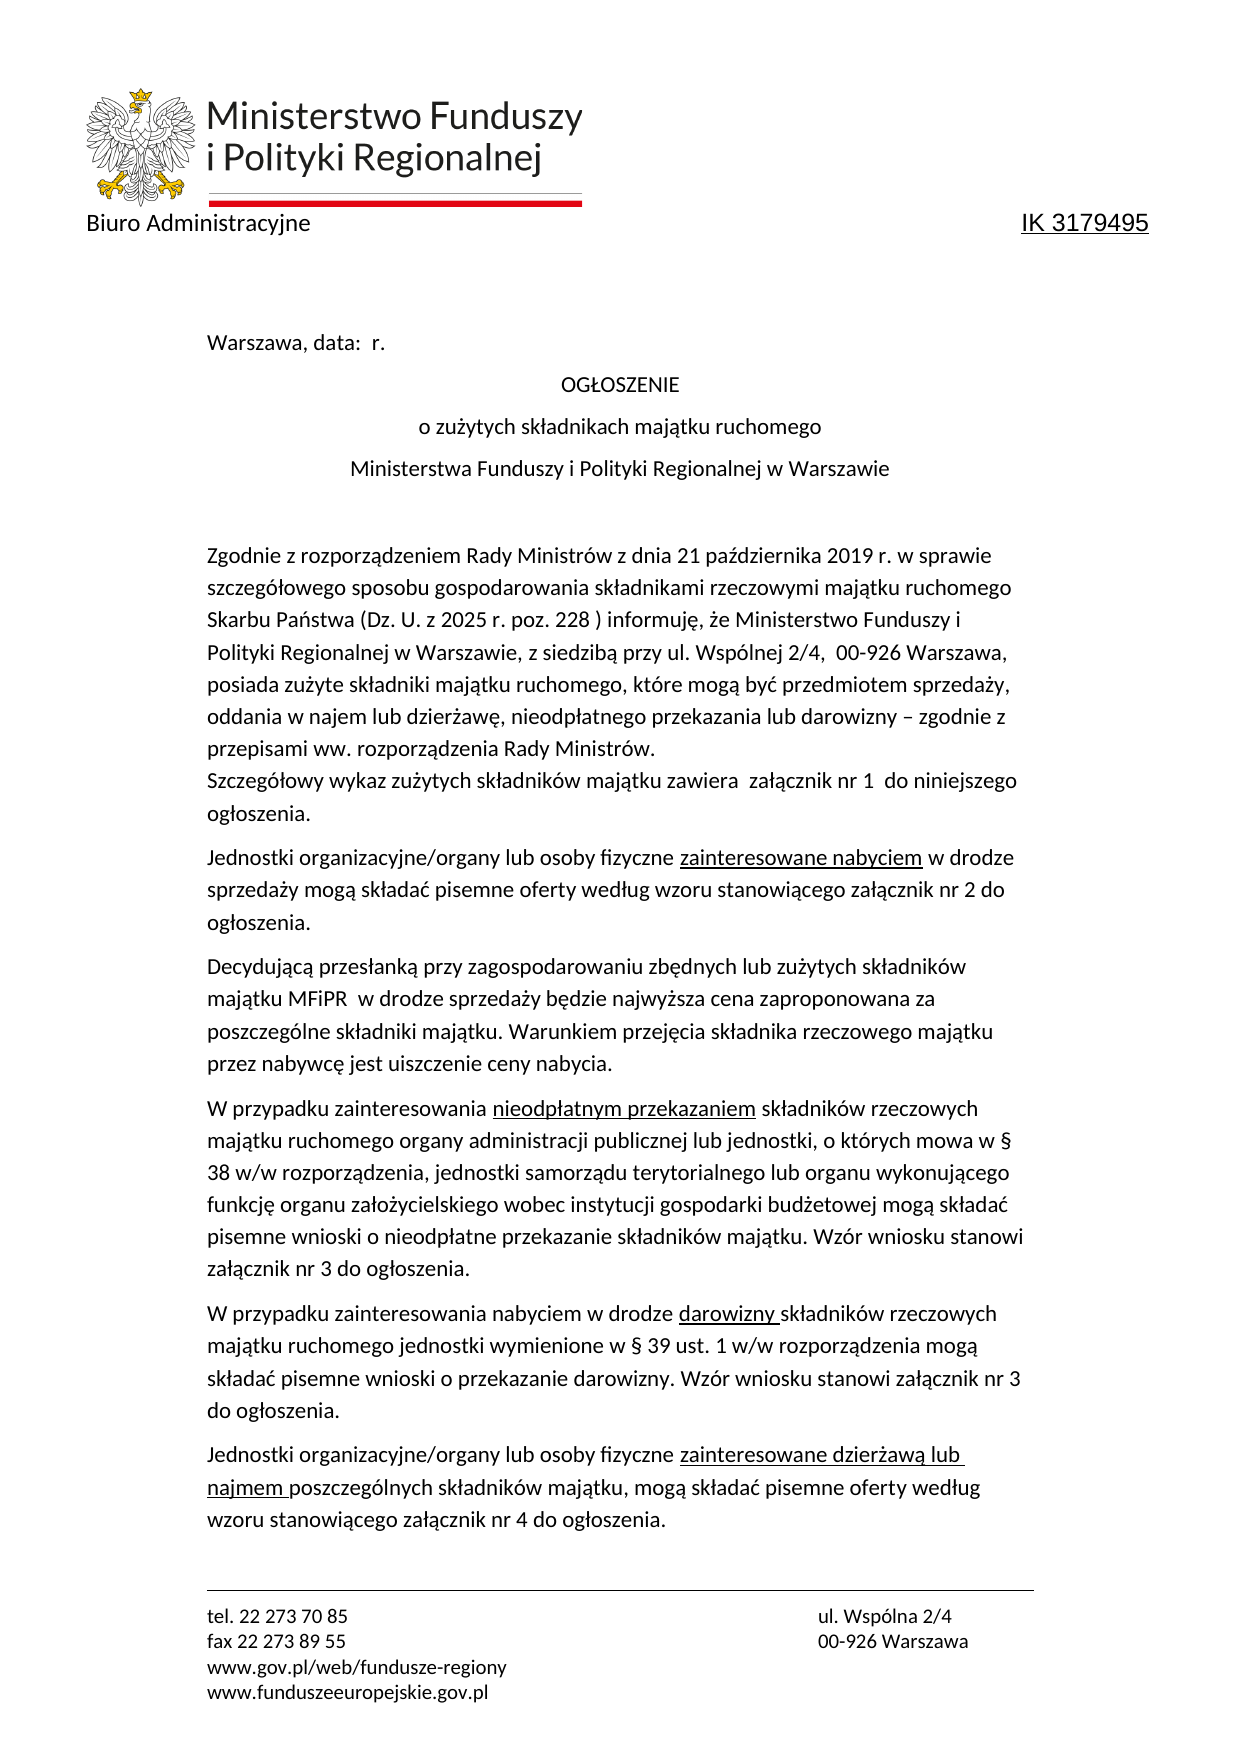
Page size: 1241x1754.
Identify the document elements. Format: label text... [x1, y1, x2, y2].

text OGŁOSZENIE [207, 371, 1033, 398]
text Jednostki organizacyjne/organy lub osoby fizyczne zainteresowane nabyciem w drodze sprzedaży mogą składać pisemne oferty według wzoru stanowiącego załącznik nr 2 do ogłoszenia. [207, 843, 1033, 936]
picture [86, 88, 583, 207]
text W przypadku zainteresowania nieodpłatnym przekazaniem składników rzeczowych majątku ruchomego organy administracji publicznej lub jednostki, o których mowa w § 38 w/w rozporządzenia, jednostki samorządu terytorialnego lub organu wykonującego funkcję organu założycielskiego wobec instytucji gospodarki budżetowej mogą składać pisemne wnioski o nieodpłatne przekazanie składników majątku. Wzór wniosku stanowi załącznik nr 3 do ogłoszenia. [207, 1094, 1033, 1283]
text Jednostki organizacyjne/organy lub osoby fizyczne zainteresowane dzierżawą lub najmem poszczególnych składników majątku, mogą składać pisemne oferty według wzoru stanowiącego załącznik nr 4 do ogłoszenia. [207, 1441, 1033, 1533]
text Warszawa, data: r. [207, 328, 1033, 357]
text Decydującą przesłanką przy zagospodarowaniu zbędnych lub zużytych składników majątku MFiPR w drodze sprzedaży będzie najwyższa cena zaproponowana za poszczególne składniki majątku. Warunkiem przejęcia składnika rzeczowego majątku przez nabywcę jest uiszczenie ceny nabycia. [207, 952, 1033, 1077]
text W przypadku zainteresowania nabyciem w drodze darowizny składników rzeczowych majątku ruchomego jednostki wymienione w § 39 ust. 1 w/w rozporządzenia mogą składać pisemne wnioski o przekazanie darowizny. Wzór wniosku stanowi załącznik nr 3 do ogłoszenia. [207, 1299, 1033, 1424]
text Ministerstwa Funduszy i Polityki Regionalnej w Warszawie [207, 454, 1033, 482]
text Szczegółowy wykaz zużytych składników majątku zawiera załącznik nr 1 do niniejszego ogłoszenia. [207, 766, 1033, 827]
text o zużytych składnikach majątku ruchomego [207, 412, 1033, 441]
text Zgodnie z rozporządzeniem Rady Ministrów z dnia 21 października 2019 r. w sprawie szczegółowego sposobu gospodarowania składnikami rzeczowymi majątku ruchomego Skarbu Państwa (Dz. U. z 2025 r. poz. 228 ) informuję, że Ministerstwo Funduszy i Polityki Regionalnej w Warszawie, z siedzibą przy ul. Wspólnej 2/4, 00-926 Warszawa, posiada zużyte składniki majątku ruchomego, które mogą być przedmiotem sprzedaży, oddania w najem lub dzierżawę, nieodpłatnego przekazania lub darowizny – zgodnie z przepisami ww. rozporządzenia Rady Ministrów. [207, 541, 1033, 762]
